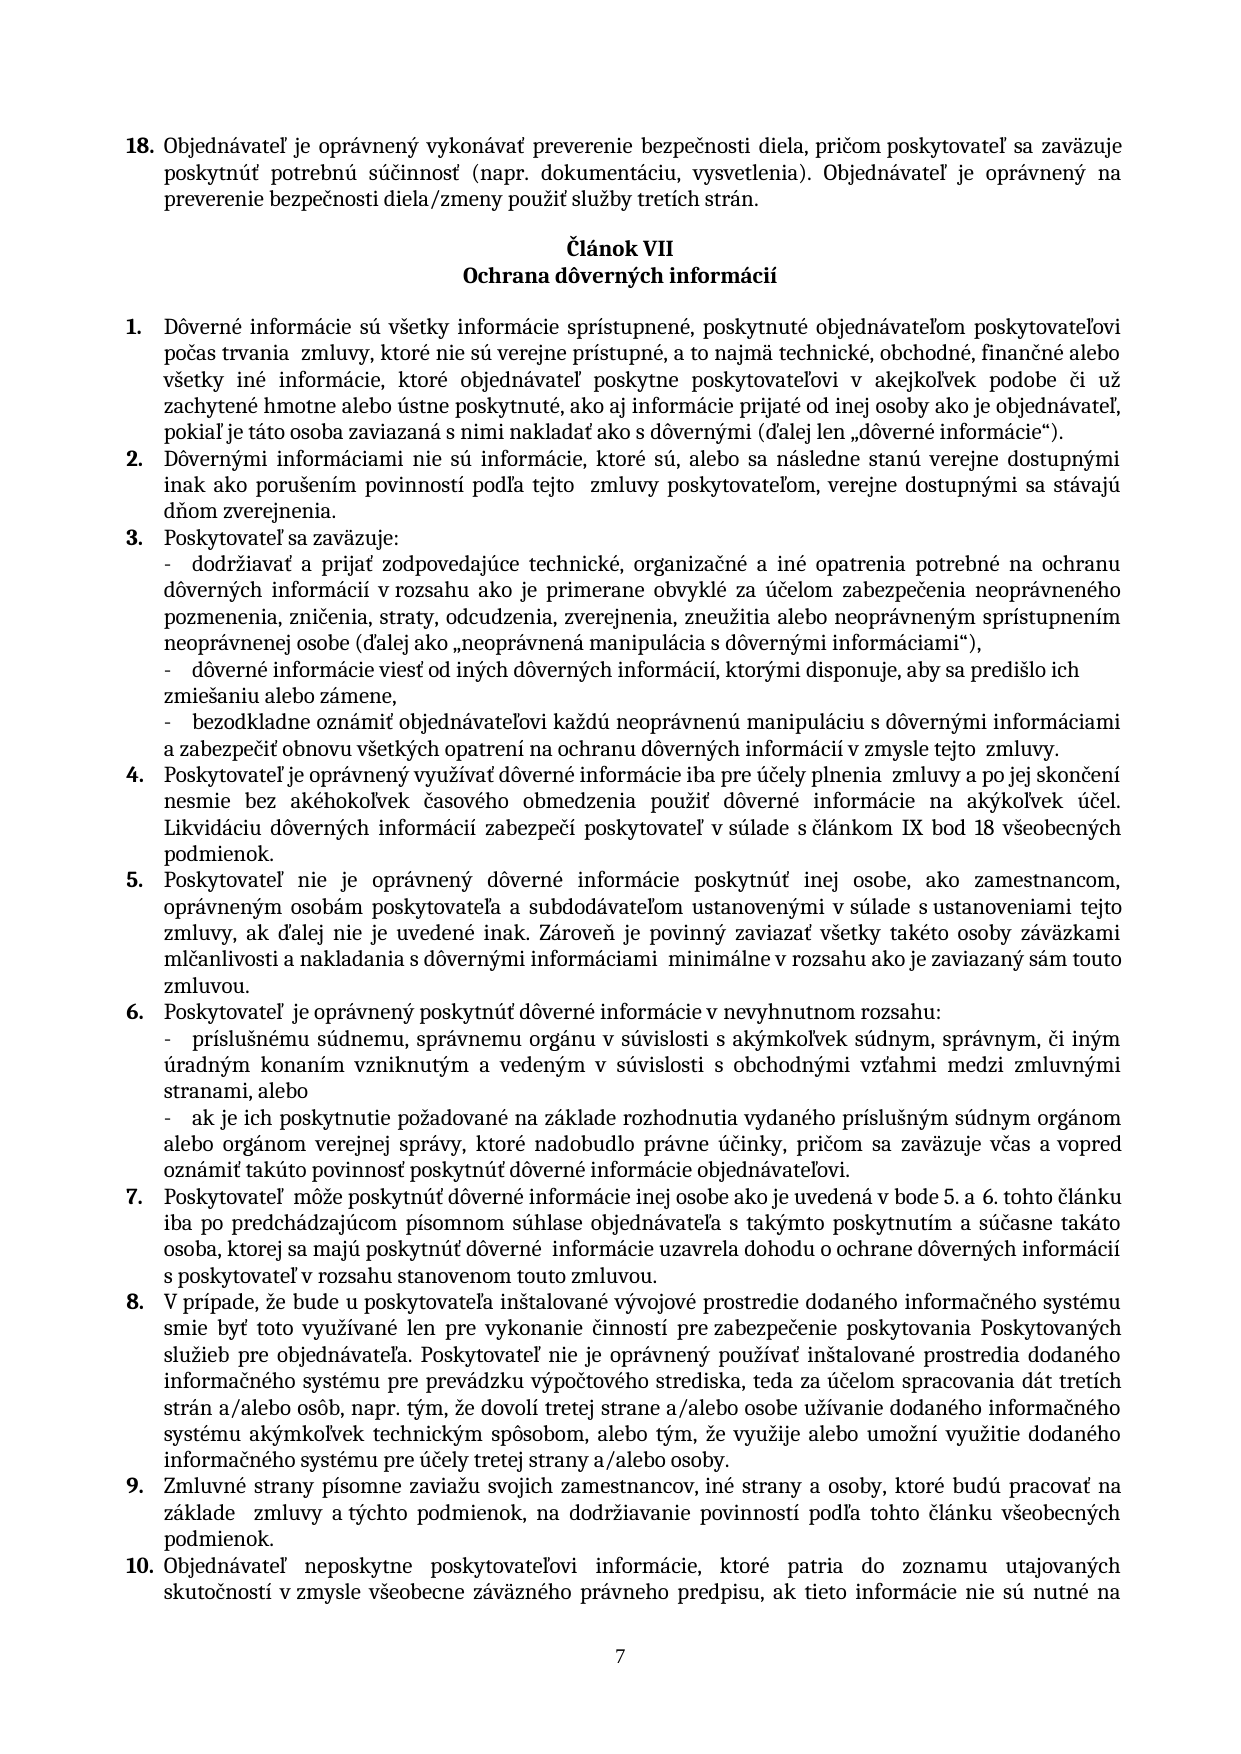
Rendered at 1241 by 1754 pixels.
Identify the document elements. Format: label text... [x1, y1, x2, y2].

subtitle Článok VII [118, 236, 1122, 262]
list Objednávateľ je oprávnený vykonávať preverenie bezpečnosti diela, pričom poskytovateľ sa zaväzuje poskytnúť potrebnú súčinnosť (napr. dokumentáciu, vysvetlenia). Objednávateľ je oprávnený na preverenie bezpečnosti diela/zmeny použiť služby tretích strán. [126, 133, 1122, 212]
list - dodržiavať a prijať zodpovedajúce technické, organizačné a iné opatrenia potrebné na ochranu dôverných informácií v rozsahu ako je primerane obvyklé za účelom zabezpečenia neoprávneného pozmenenia, zničenia, straty, odcudzenia, zverejnenia, zneužitia alebo neoprávneným sprístupnením neoprávnenej osobe (ďalej ako „neoprávnená manipulácia s dôvernými informáciami“), [163, 551, 1122, 656]
list Dôvernými informáciami nie sú informácie, ktoré sú, alebo sa následne stanú verejne dostupnými inak ako porušením povinností podľa tejto zmluvy poskytovateľom, verejne dostupnými sa stávajú dňom zverejnenia. [126, 446, 1122, 524]
list Dôverné informácie sú všetky informácie sprístupnené, poskytnuté objednávateľom poskytovateľovi počas trvania zmluvy, ktoré nie sú verejne prístupné, a to najmä technické, obchodné, finančné alebo všetky iné informácie, ktoré objednávateľ poskytne poskytovateľovi v akejkoľvek podobe či už zachytené hmotne alebo ústne poskytnuté, ako aj informácie prijaté od inej osoby ako je objednávateľ, pokiaľ je táto osoba zaviazaná s nimi nakladať ako s dôvernými (ďalej len „dôverné informácie“). [126, 314, 1122, 446]
list - bezodkladne oznámiť objednávateľovi každú neoprávnenú manipuláciu s dôvernými informáciami a zabezpečiť obnovu všetkých opatrení na ochranu dôverných informácií v zmysle tejto zmluvy. [163, 709, 1122, 762]
list - príslušnému súdnemu, správnemu orgánu v súvislosti s akýmkoľvek súdnym, správnym, či iným úradným konaním vzniknutým a vedeným v súvislosti s obchodnými vzťahmi medzi zmluvnými stranami, alebo [163, 1025, 1122, 1104]
list - ak je ich poskytnutie požadované na základe rozhodnutia vydaného príslušným súdnym orgánom alebo orgánom verejnej správy, ktoré nadobudlo právne účinky, pričom sa zaväzuje včas a vopred oznámiť takúto povinnosť poskytnúť dôverné informácie objednávateľovi. [163, 1104, 1122, 1183]
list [126, 1552, 1122, 1605]
list Poskytovateľ je oprávnený poskytnúť dôverné informácie v nevyhnutnom rozsahu: [126, 999, 1122, 1025]
list Poskytovateľ je oprávnený využívať dôverné informácie iba pre účely plnenia zmluvy a po jej skončení nesmie bez akéhokoľvek časového obmedzenia použiť dôverné informácie na akýkoľvek účel. Likvidáciu dôverných informácií zabezpečí poskytovateľ v súlade s článkom IX bod 18 všeobecných podmienok. [126, 762, 1122, 867]
list - dôverné informácie viesť od iných dôverných informácií, ktorými disponuje, aby sa predišlo ich zmiešaniu alebo zámene, [163, 656, 1122, 709]
subtitle Ochrana dôverných informácií [118, 262, 1122, 289]
list V prípade, že bude u poskytovateľa inštalované vývojové prostredie dodaného informačného systému smie byť toto využívané len pre vykonanie činností pre zabezpečenie poskytovania Poskytovaných služieb pre objednávateľa. Poskytovateľ nie je oprávnený používať inštalované prostredia dodaného informačného systému pre prevádzku výpočtového strediska, teda za účelom spracovania dát tretích strán a/alebo osôb, napr. tým, že dovolí tretej strane a/alebo osobe užívanie dodaného informačného systému akýmkoľvek technickým spôsobom, alebo tým, že využije alebo umožní využitie dodaného informačného systému pre účely tretej strany a/alebo osoby. [126, 1289, 1122, 1473]
list Poskytovateľ sa zaväzuje: [126, 524, 1122, 551]
list Zmluvné strany písomne zaviažu svojich zamestnancov, iné strany a osoby, ktoré budú pracovať na základe zmluvy a týchto podmienok, na dodržiavanie povinností podľa tohto článku všeobecných podmienok. [126, 1473, 1122, 1552]
list Poskytovateľ môže poskytnúť dôverné informácie inej osobe ako je uvedená v bode 5. a 6. tohto článku iba po predchádzajúcom písomnom súhlase objednávateľa s takýmto poskytnutím a súčasne takáto osoba, ktorej sa majú poskytnúť dôverné informácie uzavrela dohodu o ochrane dôverných informácií s poskytovateľ v rozsahu stanovenom touto zmluvou. [126, 1183, 1122, 1289]
list Poskytovateľ nie je oprávnený dôverné informácie poskytnúť inej osobe, ako zamestnancom, oprávneným osobám poskytovateľa a subdodávateľom ustanovenými v súlade s ustanoveniami tejto zmluvy, ak ďalej nie je uvedené inak. Zároveň je povinný zaviazať všetky takéto osoby záväzkami mlčanlivosti a nakladania s dôvernými informáciami minimálne v rozsahu ako je zaviazaný sám touto zmluvou. [126, 867, 1122, 999]
